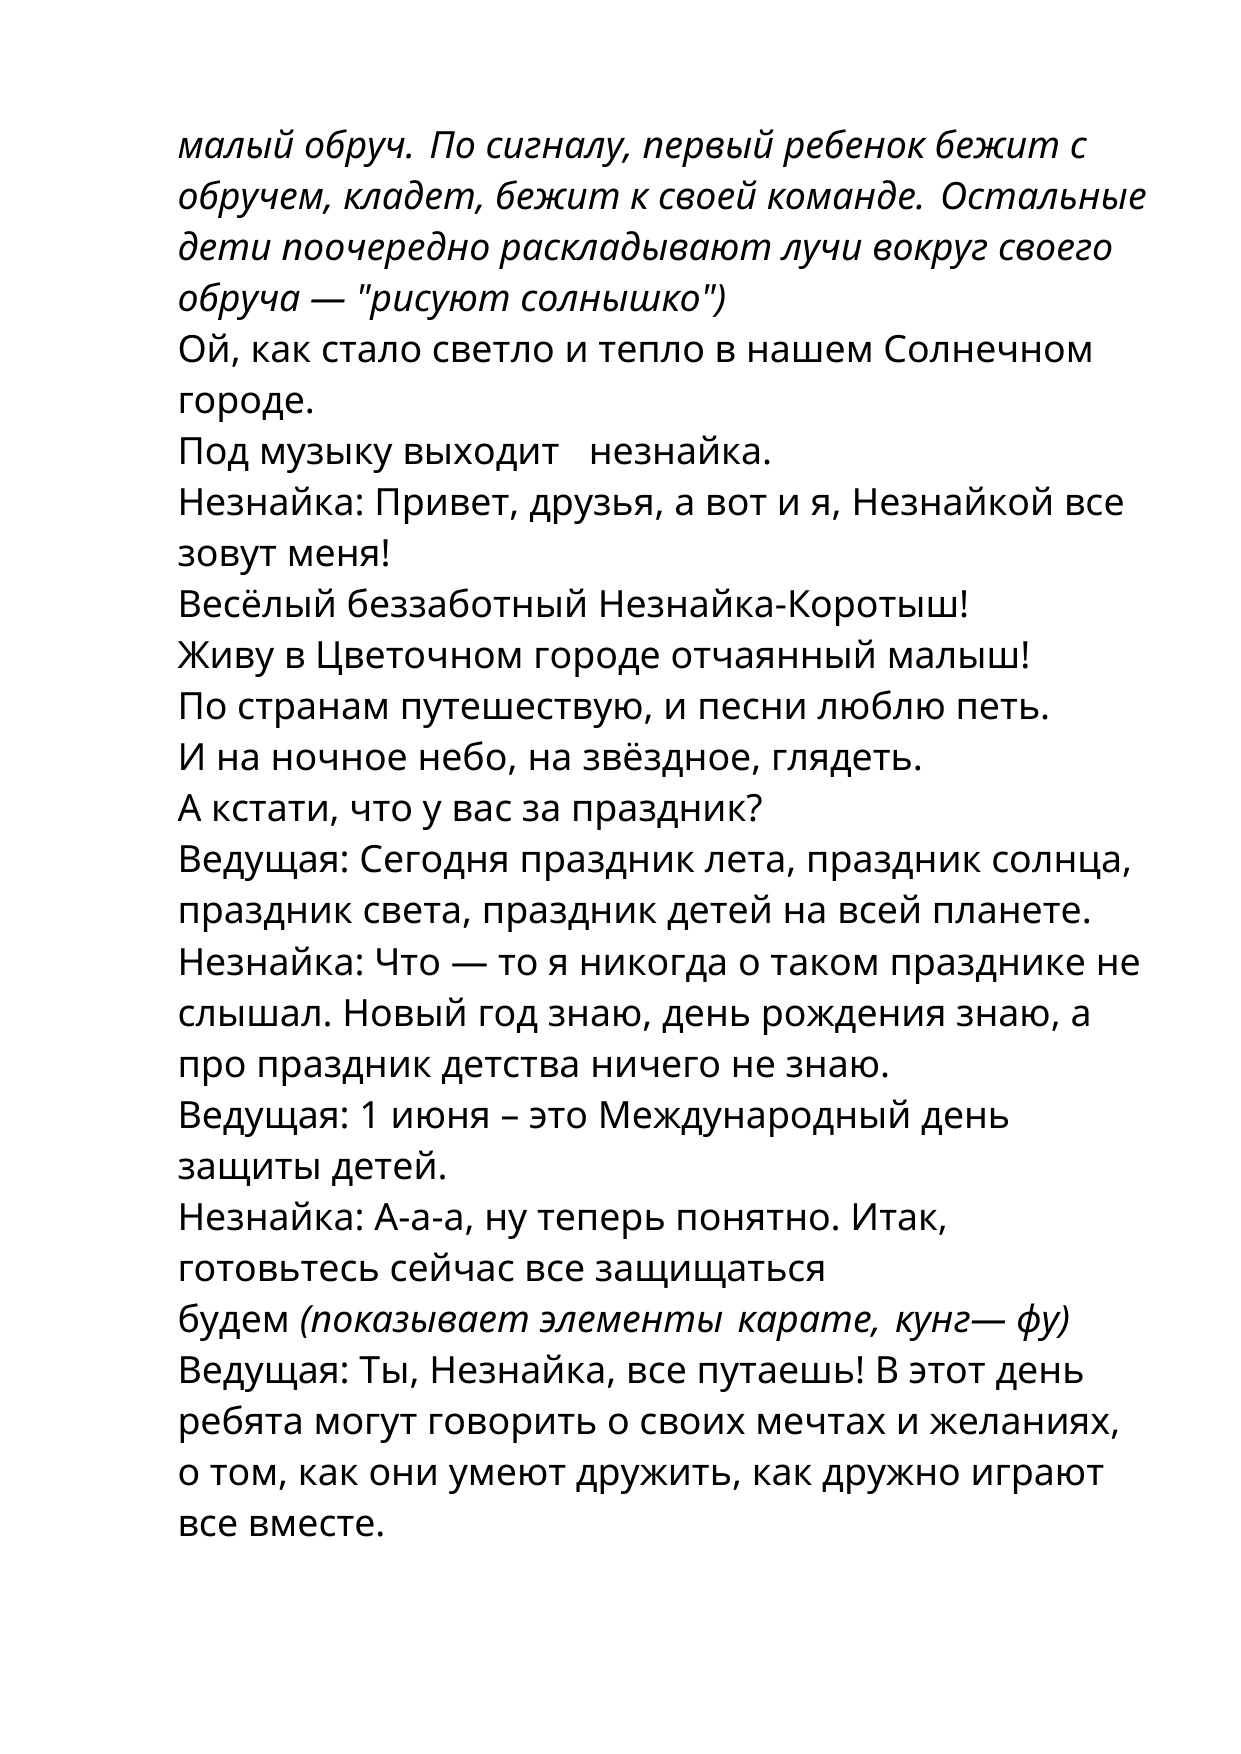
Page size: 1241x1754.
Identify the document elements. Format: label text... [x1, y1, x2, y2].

text Ведущая: 1 июня – это Международный день защиты детей. [177, 1088, 1152, 1190]
text Незнайка: А-а-а, ну теперь понятно. Итак, готовьтесь сейчас все защищаться будем (показывает элементы карате, кунг— фу) [177, 1190, 1152, 1343]
text Незнайка: Привет, друзья, а вот и я, Незнайкой все зовут меня! Весёлый беззаботный Незнайка-Коротыш! Живу в Цветочном городе отчаянный малыш! По странам путешествую, и песни люблю петь. [177, 475, 1152, 731]
text Ой, как стало светло и тепло в нашем Солнечном городе. [177, 322, 1152, 424]
text Незнайка: Что — то я никогда о таком празднике не слышал. Новый год знаю, день рождения знаю, а про праздник детства ничего не знаю. [177, 935, 1152, 1088]
text Ведущая: Сегодня праздник лета, праздник солнца, праздник света, праздник детей на всей планете. [177, 833, 1152, 935]
text Под музыку выходит незнайка. [177, 424, 1152, 475]
text Ведущая: Ты, Незнайка, все путаешь! В этот день ребята могут говорить о своих мечтах и желаниях, о том, как они умеют дружить, как дружно играют все вместе. [177, 1343, 1152, 1547]
text И на ночное небо, на звёздное, глядеть. А кстати, что у вас за праздник? [177, 731, 1152, 833]
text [177, 118, 1152, 322]
